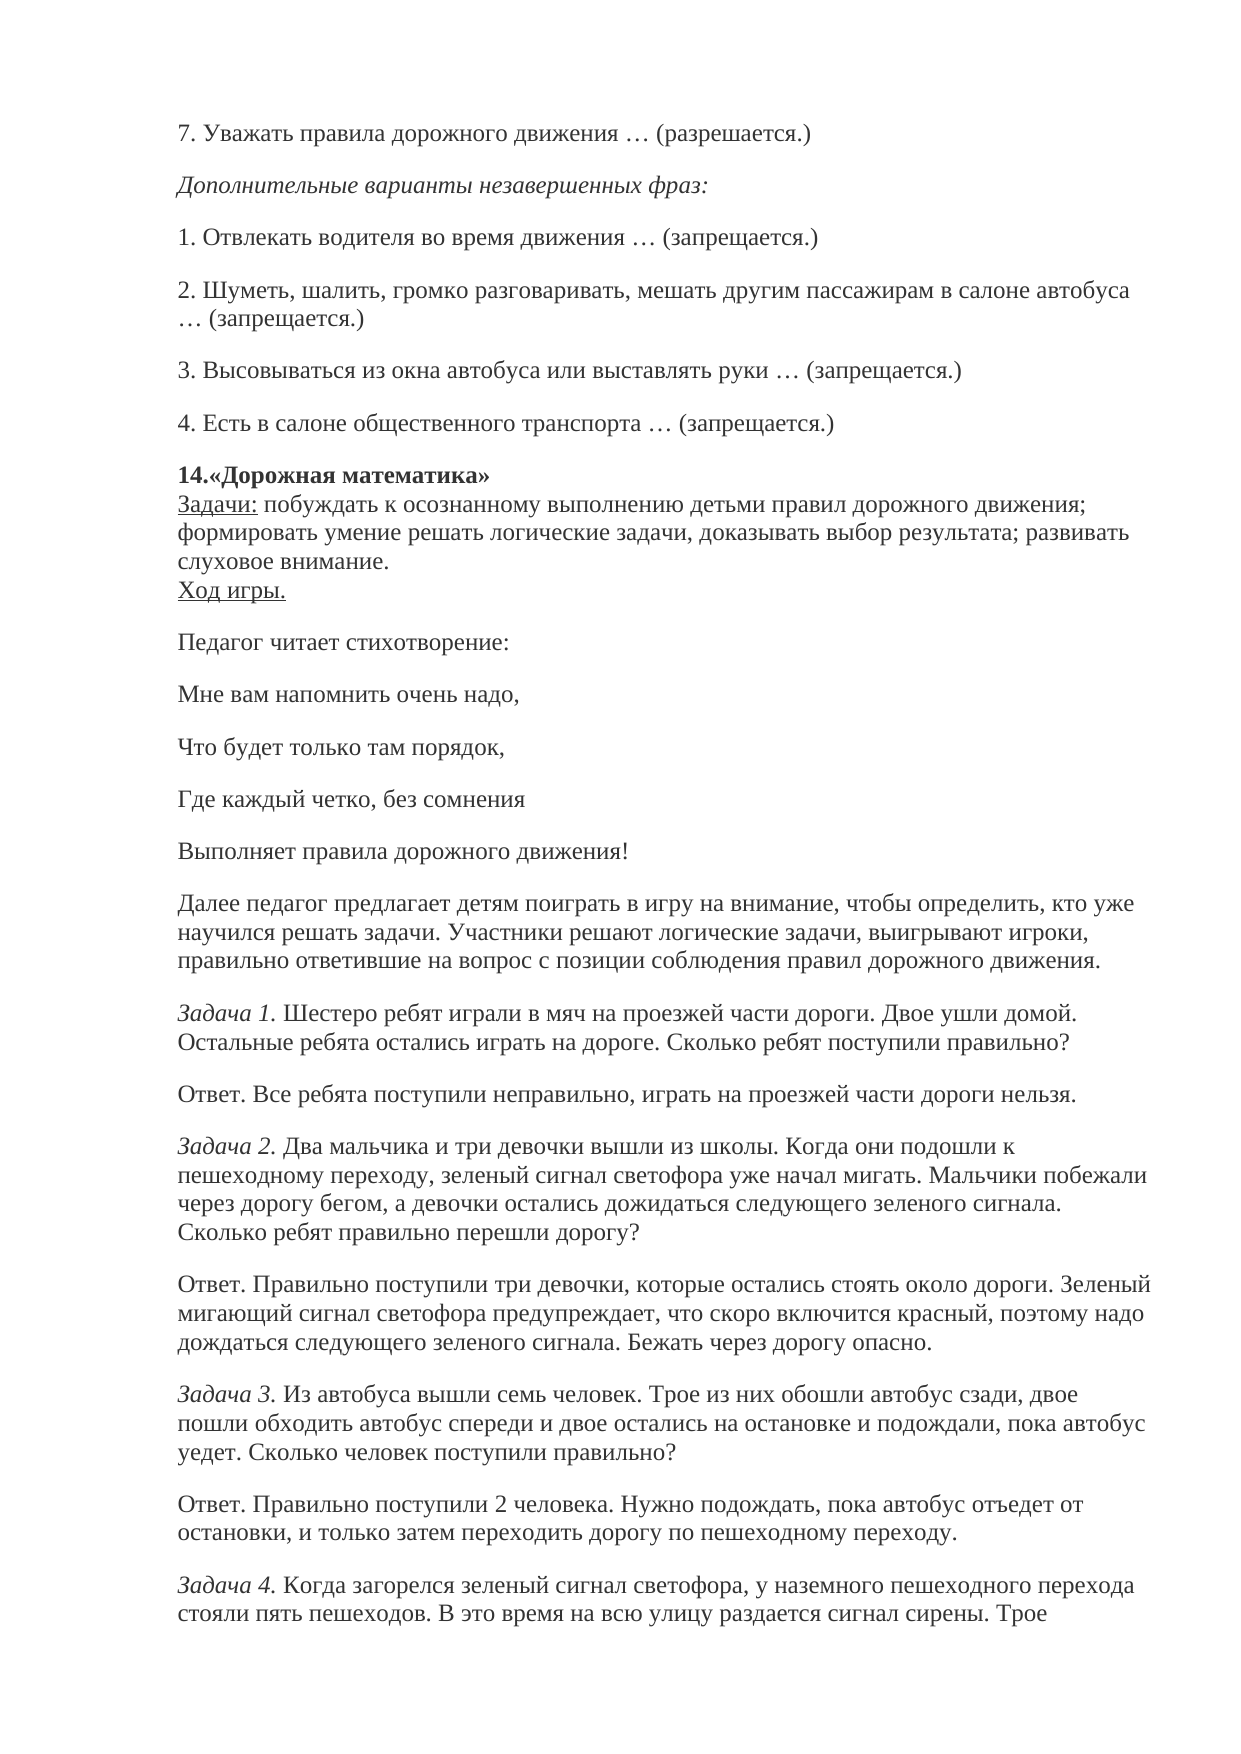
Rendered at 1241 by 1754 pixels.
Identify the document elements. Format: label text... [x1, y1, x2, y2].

text Педагог читает стихотворение: [177, 627, 1152, 656]
text 7. Уважать правила дорожного движения … (разрешается.) [177, 118, 1152, 147]
text Задача 3. Из автобуса вышли семь человек. Трое из них обошли автобус сзади, двое пошли обходить автобус спереди и двое остались на остановке и подождали, пока автобус уедет. Сколько человек поступили правильно? [177, 1379, 1152, 1465]
text Выполняет правила дорожного движения! [177, 836, 1152, 865]
text Ответ. Правильно поступили 2 человека. Нужно подождать, пока автобус отъедет от остановки, и только затем переходить дорогу по пешеходному переходу. [177, 1489, 1152, 1546]
text Ответ. Правильно поступили три девочки, которые остались стоять около дороги. Зеленый мигающий сигнал светофора предупреждает, что скоро включится красный, поэтому надо дождаться следующего зеленого сигнала. Бежать через дорогу опасно. [177, 1269, 1152, 1356]
text 4. Есть в салоне общественного транспорта … (запрещается.) [177, 408, 1152, 437]
text 2. Шуметь, шалить, громко разговаривать, мешать другим пассажирам в салоне автобуса … (запрещается.) [177, 275, 1152, 332]
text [177, 1570, 1152, 1627]
text 1. Отвлекать водителя во время движения … (запрещается.) [177, 222, 1152, 251]
text Задача 1. Шестеро ребят играли в мяч на проезжей части дороги. Двое ушли домой. Остальные ребята остались играть на дороге. Сколько ребят поступили правильно? [177, 998, 1152, 1055]
text Мне вам напомнить очень надо, [177, 679, 1152, 708]
text Где каждый четко, без сомнения [177, 784, 1152, 812]
text 3. Высовываться из окна автобуса или выставлять руки … (запрещается.) [177, 356, 1152, 384]
text Ответ. Все ребята поступили неправильно, играть на проезжей части дороги нельзя. [177, 1079, 1152, 1107]
text Далее педагог предлагает детям поиграть в игру на внимание, чтобы определить, кто уже научился решать задачи. Участники решают логические задачи, выигрывают игроки, правильно ответившие на вопрос с позиции соблюдения правил дорожного движения. [177, 888, 1152, 974]
text Что будет только там порядок, [177, 732, 1152, 760]
text Дополнительные варианты незавершенных фраз: [177, 170, 1152, 199]
text Задача 2. Два мальчика и три девочки вышли из школы. Когда они подошли к пешеходному переходу, зеленый сигнал светофора уже начал мигать. Мальчики побежали через дорогу бегом, а девочки остались дожидаться следующего зеленого сигнала. Сколько ребят правильно перешли дорогу? [177, 1131, 1152, 1246]
text Ход игры. [177, 575, 1152, 604]
text Задачи: побуждать к осознанному выполнению детьми правил дорожного движения; формировать умение решать логические задачи, доказывать выбор результата; развивать слуховое внимание. [177, 489, 1152, 575]
text 14.«Дорожная математика» [177, 460, 1152, 489]
